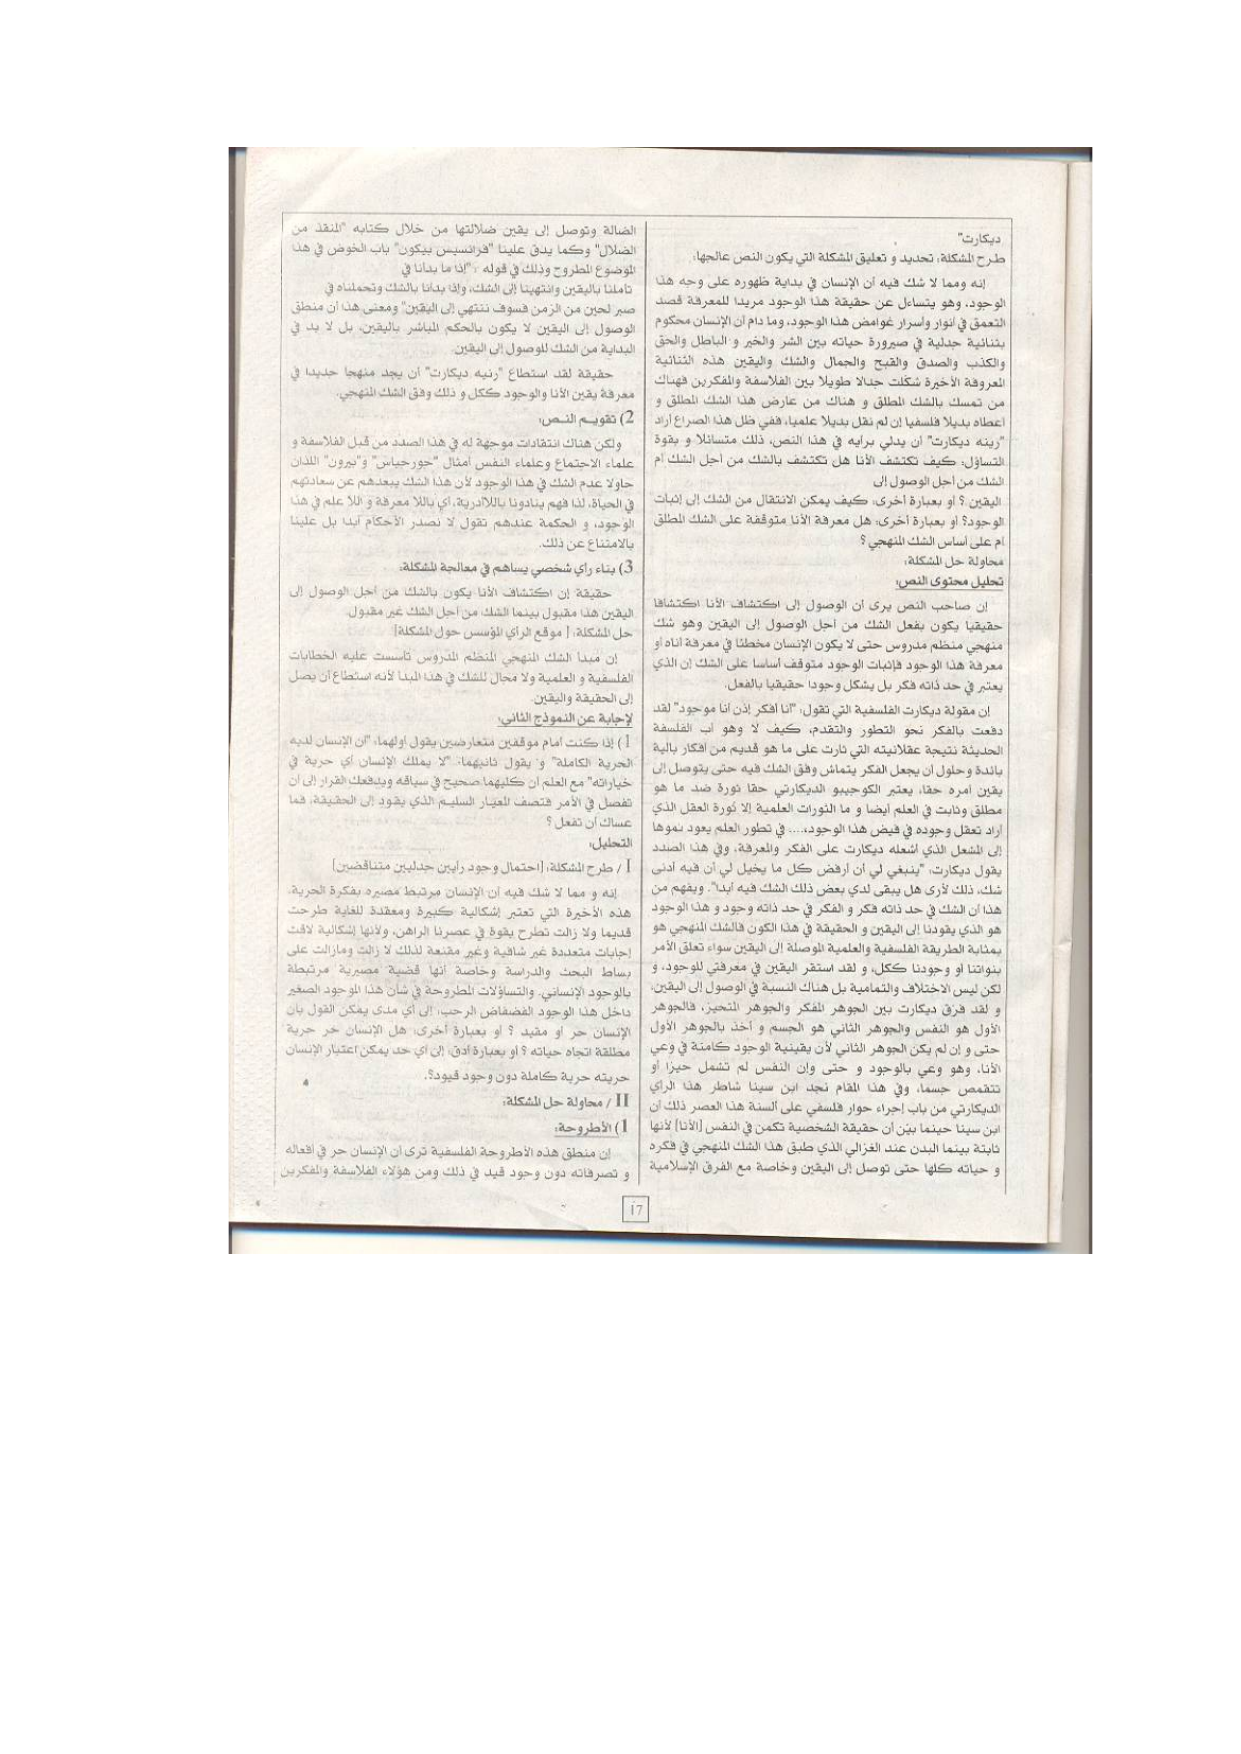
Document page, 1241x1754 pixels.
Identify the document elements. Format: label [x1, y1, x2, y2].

picture [228, 147, 1093, 1254]
